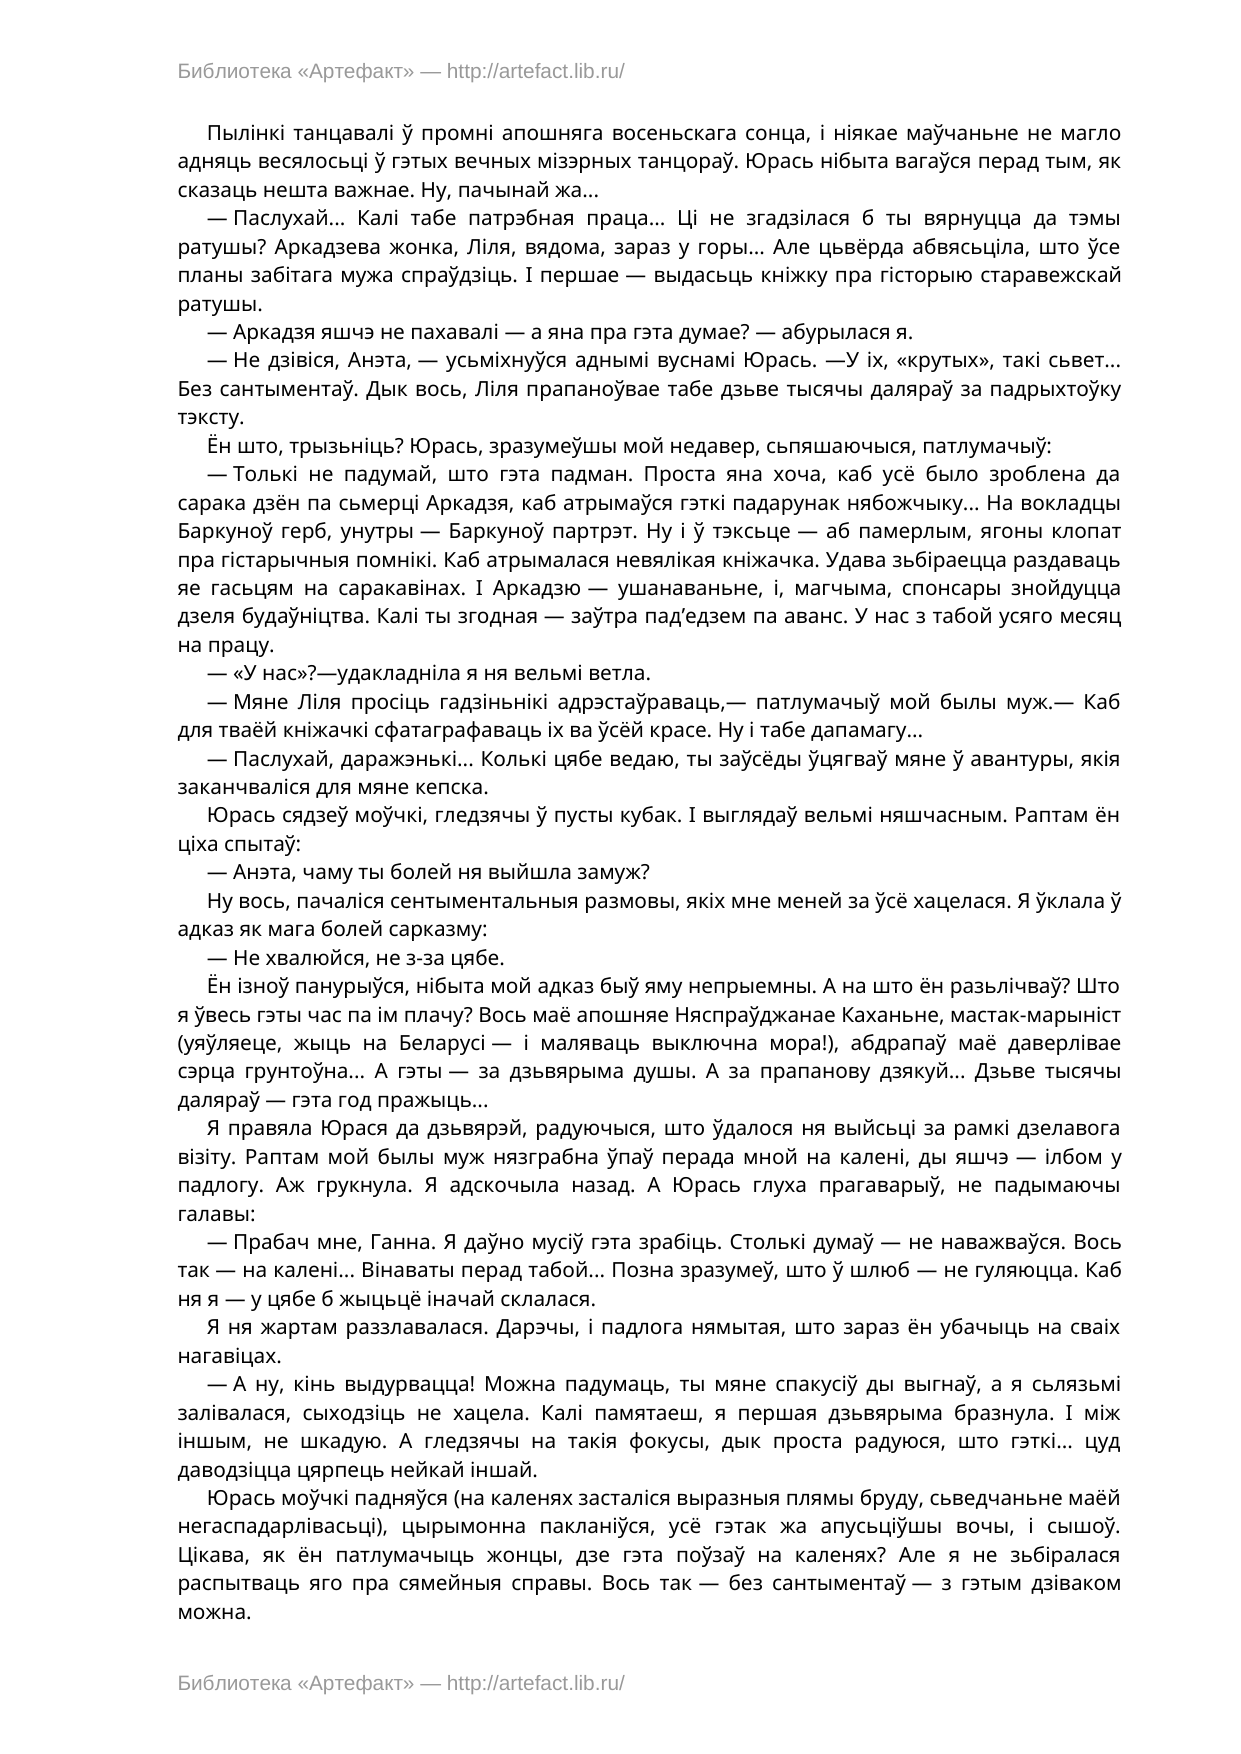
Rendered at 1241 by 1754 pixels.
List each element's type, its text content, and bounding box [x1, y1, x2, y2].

text — А ну, кінь выдурвацца! Можна падумаць, ты мяне спакусіў ды выгнаў, а я сьлязьмі залівалася, сыходзіць не хацела. Калі памятаеш, я першая дзьвярыма бразнула. І між іншым, не шкадую. А гледзячы на такія фокусы, дык проста радуюся, што гэткі... цуд даводзіцца цярпець нейкай іншай. [177, 1369, 1122, 1483]
text — Прабач мне, Ганна. Я даўно мусіў гэта зрабіць. Столькі думаў — не наважваўся. Вось так — на калені... Вінаваты перад табой... Позна зразумеў, што ў шлюб — не гуляюцца. Каб ня я — у цябе б жыцьцё іначай склалася. [177, 1227, 1122, 1312]
text Пылінкі танцавалі ў промні апошняга восеньскага сонца, і ніякае маўчаньне не магло адняць весялосьці ў гэтых вечных мізэрных танцораў. Юрась нібыта вагаўся перад тым, як сказаць нешта важнае. Ну, пачынай жа... [177, 118, 1122, 203]
text — Анэта, чаму ты болей ня выйшла замуж? [177, 857, 1122, 886]
text Ён што, трызьніць? Юрась, зразумеўшы мой недавер, сьпяшаючыся, патлумачыў: [177, 431, 1122, 459]
text — Аркадзя яшчэ не пахавалі — а яна пра гэта думае? — абурылася я. [177, 317, 1122, 346]
text Я правяла Юрася да дзьвярэй, радуючыся, што ўдалося ня выйсьці за рамкі дзелавога візіту. Раптам мой былы муж нязграбна ўпаў перада мной на калені, ды яшчэ — ілбом у падлогу. Аж грукнула. Я адскочыла назад. А Юрась глуха прагаварыў, не падымаючы галавы: [177, 1113, 1122, 1227]
text — Мяне Ліля просіць гадзіньнікі адрэстаўраваць,— патлумачыў мой былы муж.— Каб для тваёй кніжачкі сфатаграфаваць іх ва ўсёй красе. Ну і табе дапамагу... [177, 687, 1122, 744]
text — Толькі не падумай, што гэта падман. Проста яна хоча, каб усё было зроблена да сарака дзён па сьмерці Аркадзя, каб атрымаўся гэткі падарунак нябожчыку... На вокладцы Баркуноў герб, унутры — Баркуноў партрэт. Ну і ў тэксьце — аб памерлым, ягоны клопат пра гістарычныя помнікі. Каб атрымалася невялікая кніжачка. Удава зьбіраецца раздаваць яе гасьцям на саракавінах. І Аркадзю — ушанаваньне, і, магчыма, спонсары знойдуцца дзеля будаўніцтва. Калі ты згодная — заўтра пад’едзем па аванс. У нас з табой усяго месяц на працу. [177, 459, 1122, 658]
text — Паслухай... Калі табе патрэбная праца... Ці не згадзілася б ты вярнуцца да тэмы ратушы? Аркадзева жонка, Ліля, вядома, зараз у горы... Але цьвёрда абвясьціла, што ўсе планы забітага мужа спраўдзіць. І першае — выдасьць кніжку пра гісторыю старавежскай ратушы. [177, 203, 1122, 317]
text Я ня жартам раззлавалася. Дарэчы, і падлога нямытая, што зараз ён убачыць на сваіх нагавіцах. [177, 1312, 1122, 1369]
text Юрась моўчкі падняўся (на каленях засталіся выразныя плямы бруду, сьведчаньне маёй негаспадарлівасьці), цырымонна пакланіўся, усё гэтак жа апусьціўшы вочы, і сышоў. Цікава, як ён патлумачыць жонцы, дзе гэта поўзаў на каленях? Але я не зьбіралася распытваць яго пра сямейныя справы. Вось так — без сантыментаў — з гэтым дзіваком можна. [177, 1483, 1122, 1625]
text — «У нас»?—удакладніла я ня вельмі ветла. [177, 658, 1122, 687]
text Юрась сядзеў моўчкі, гледзячы ў пусты кубак. І выглядаў вельмі няшчасным. Раптам ён ціха спытаў: [177, 801, 1122, 857]
text — Паслухай, даражэнькі... Колькі цябе ведаю, ты заўсёды ўцягваў мяне ў авантуры, якія заканчваліся для мяне кепска. [177, 744, 1122, 801]
text — Не дзівіся, Анэта, — усьміхнуўся аднымі вуснамі Юрась. —У іх, «крутых», такі сьвет... Без сантыментаў. Дык вось, Ліля прапаноўвае табе дзьве тысячы даляраў за падрыхтоўку тэксту. [177, 346, 1122, 431]
text Ён ізноў панурыўся, нібыта мой адказ быў яму непрыемны. А на што ён разьлічваў? Што я ўвесь гэты час па ім плачу? Вось маё апошняе Няспраўджанае Каханьне, мастак-марыніст (уяўляеце, жыць на Беларусі — і маляваць выключна мора!), абдрапаў маё даверлівае сэрца грунтоўна... А гэты — за дзьвярыма душы. А за прапанову дзякуй... Дзьве тысячы даляраў — гэта год пражыць... [177, 971, 1122, 1113]
text — Не хвалюйся, не з-за цябе. [177, 943, 1122, 971]
text Ну вось, пачаліся сентыментальныя размовы, якіх мне меней за ўсё хацелася. Я ўклала ў адказ як мага болей сарказму: [177, 886, 1122, 943]
